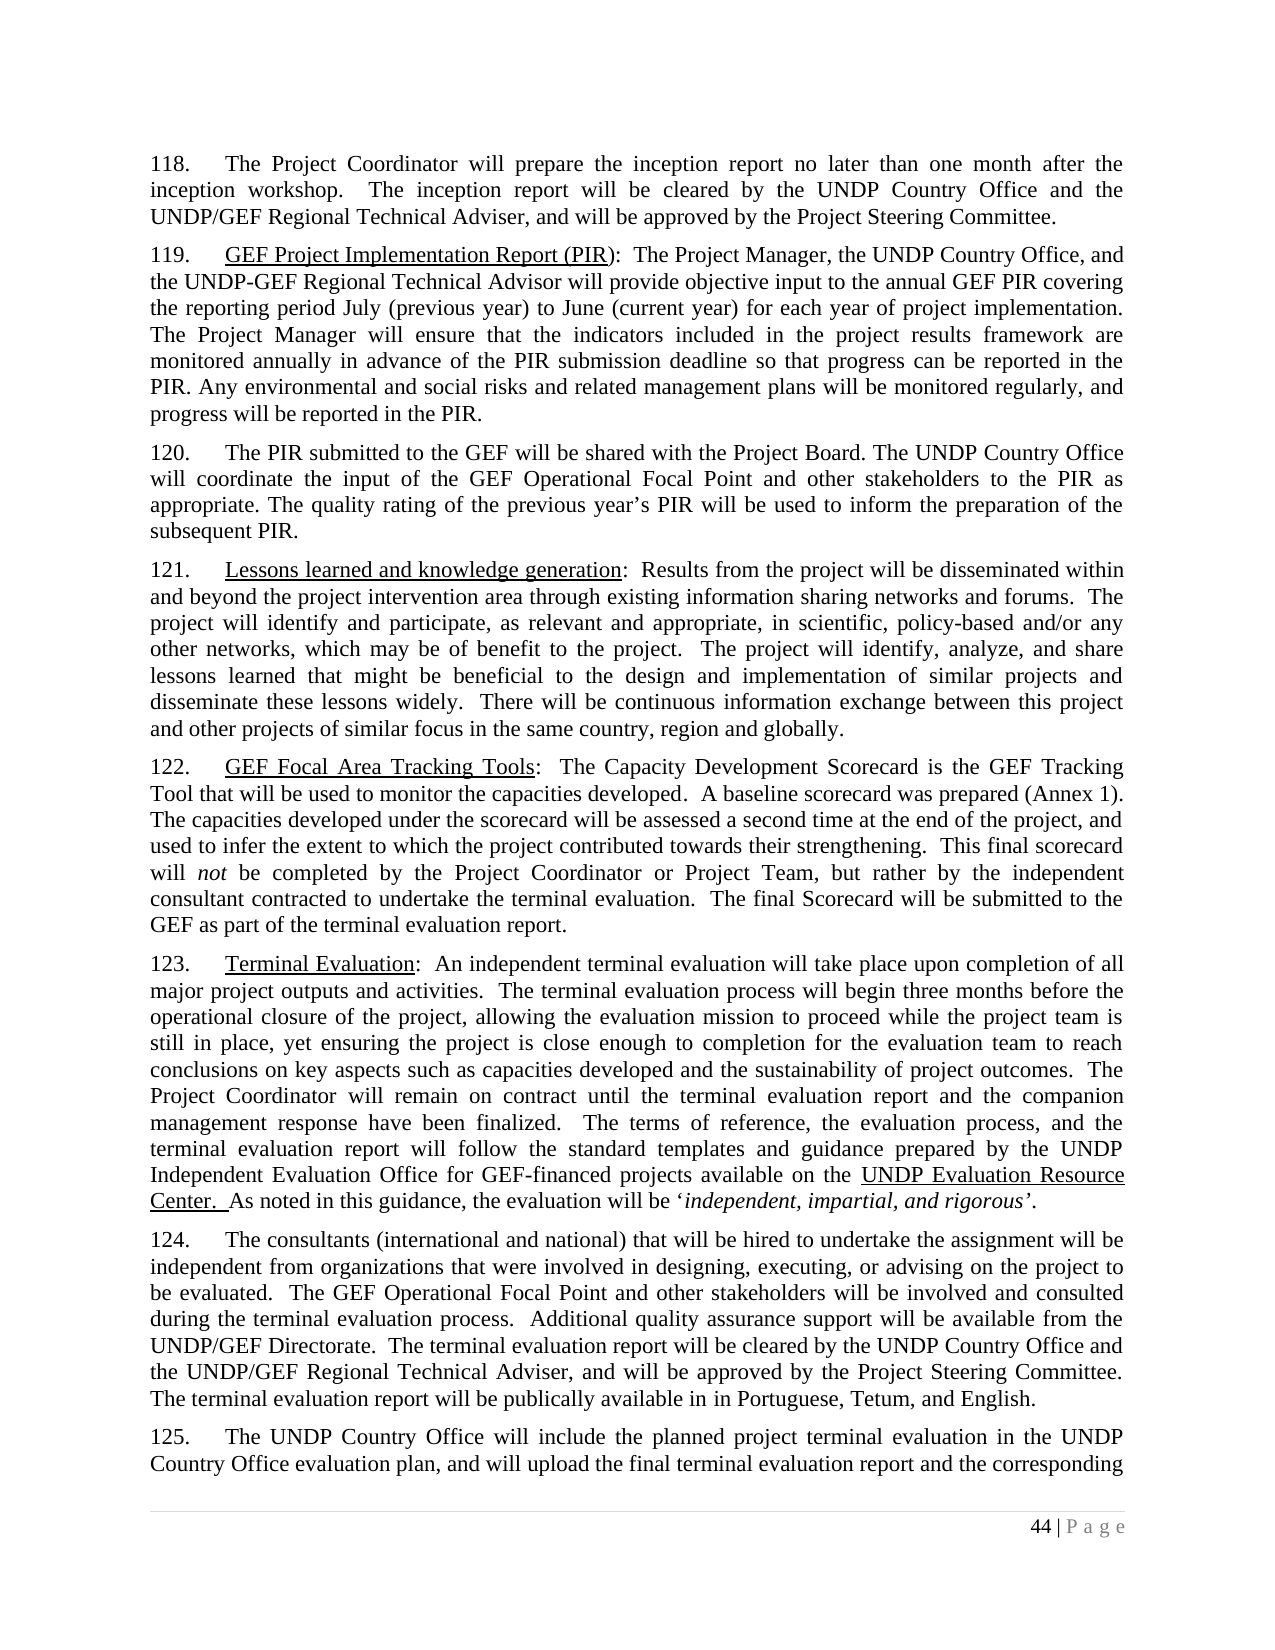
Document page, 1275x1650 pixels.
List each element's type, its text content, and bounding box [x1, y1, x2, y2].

text The PIR submitted to the GEF will be shared with the Project Board. The UNDP Country Office will coordinate the input of the GEF Operational Focal Point and other stakeholders to the PIR as appropriate. The quality rating of the previous year’s PIR will be used to inform the preparation of the subsequent PIR. [150, 438, 1125, 544]
text GEF Focal Area Tracking Tools: The Capacity Development Scorecard is the GEF Tracking Tool that will be used to monitor the capacities developed. A baseline scorecard was prepared (Annex 1). The capacities developed under the scorecard will be assessed a second time at the end of the project, and used to infer the extent to which the project contributed towards their strengthening. This final scorecard will not be completed by the Project Coordinator or Project Team, but rather by the independent consultant contracted to undertake the terminal evaluation. The final Scorecard will be submitted to the GEF as part of the terminal evaluation report. [150, 753, 1125, 938]
text Terminal Evaluation: An independent terminal evaluation will take place upon completion of all major project outputs and activities. The terminal evaluation process will begin three months before the operational closure of the project, allowing the evaluation mission to proceed while the project team is still in place, yet ensuring the project is close enough to completion for the evaluation team to reach conclusions on key aspects such as capacities developed and the sustainability of project outcomes. The Project Coordinator will remain on contract until the terminal evaluation report and the companion management response have been finalized. The terms of reference, the evaluation process, and the terminal evaluation report will follow the standard templates and guidance prepared by the UNDP Independent Evaluation Office for GEF-financed projects available on the UNDP Evaluation Resource Center. As noted in this guidance, the evaluation will be ‘independent, impartial, and rigorous’. [150, 950, 1125, 1214]
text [150, 1423, 1125, 1476]
text GEF Project Implementation Report (PIR): The Project Manager, the UNDP Country Office, and the UNDP-GEF Regional Technical Advisor will provide objective input to the annual GEF PIR covering the reporting period July (previous year) to June (current year) for each year of project implementation. The Project Manager will ensure that the indicators included in the project results framework are monitored annually in advance of the PIR submission deadline so that progress can be reported in the PIR. Any environmental and social risks and related management plans will be monitored regularly, and progress will be reported in the PIR. [150, 242, 1125, 426]
text Lessons learned and knowledge generation: Results from the project will be disseminated within and beyond the project intervention area through existing information sharing networks and forums. The project will identify and participate, as relevant and appropriate, in scientific, policy-based and/or any other networks, which may be of benefit to the project. The project will identify, analyze, and share lessons learned that might be beneficial to the design and implementation of similar projects and disseminate these lessons widely. There will be continuous information exchange between this project and other projects of similar focus in the same country, region and globally. [150, 556, 1125, 741]
text The consultants (international and national) that will be hired to undertake the assignment will be independent from organizations that were involved in designing, executing, or advising on the project to be evaluated. The GEF Operational Focal Point and other stakeholders will be involved and consulted during the terminal evaluation process. Additional quality assurance support will be available from the UNDP/GEF Directorate. The terminal evaluation report will be cleared by the UNDP Country Office and the UNDP/GEF Regional Technical Adviser, and will be approved by the Project Steering Committee. The terminal evaluation report will be publically available in in Portuguese, Tetum, and English. [150, 1226, 1125, 1411]
text The Project Coordinator will prepare the inception report no later than one month after the inception workshop. The inception report will be cleared by the UNDP Country Office and the UNDP/GEF Regional Technical Adviser, and will be approved by the Project Steering Committee. [150, 150, 1125, 229]
